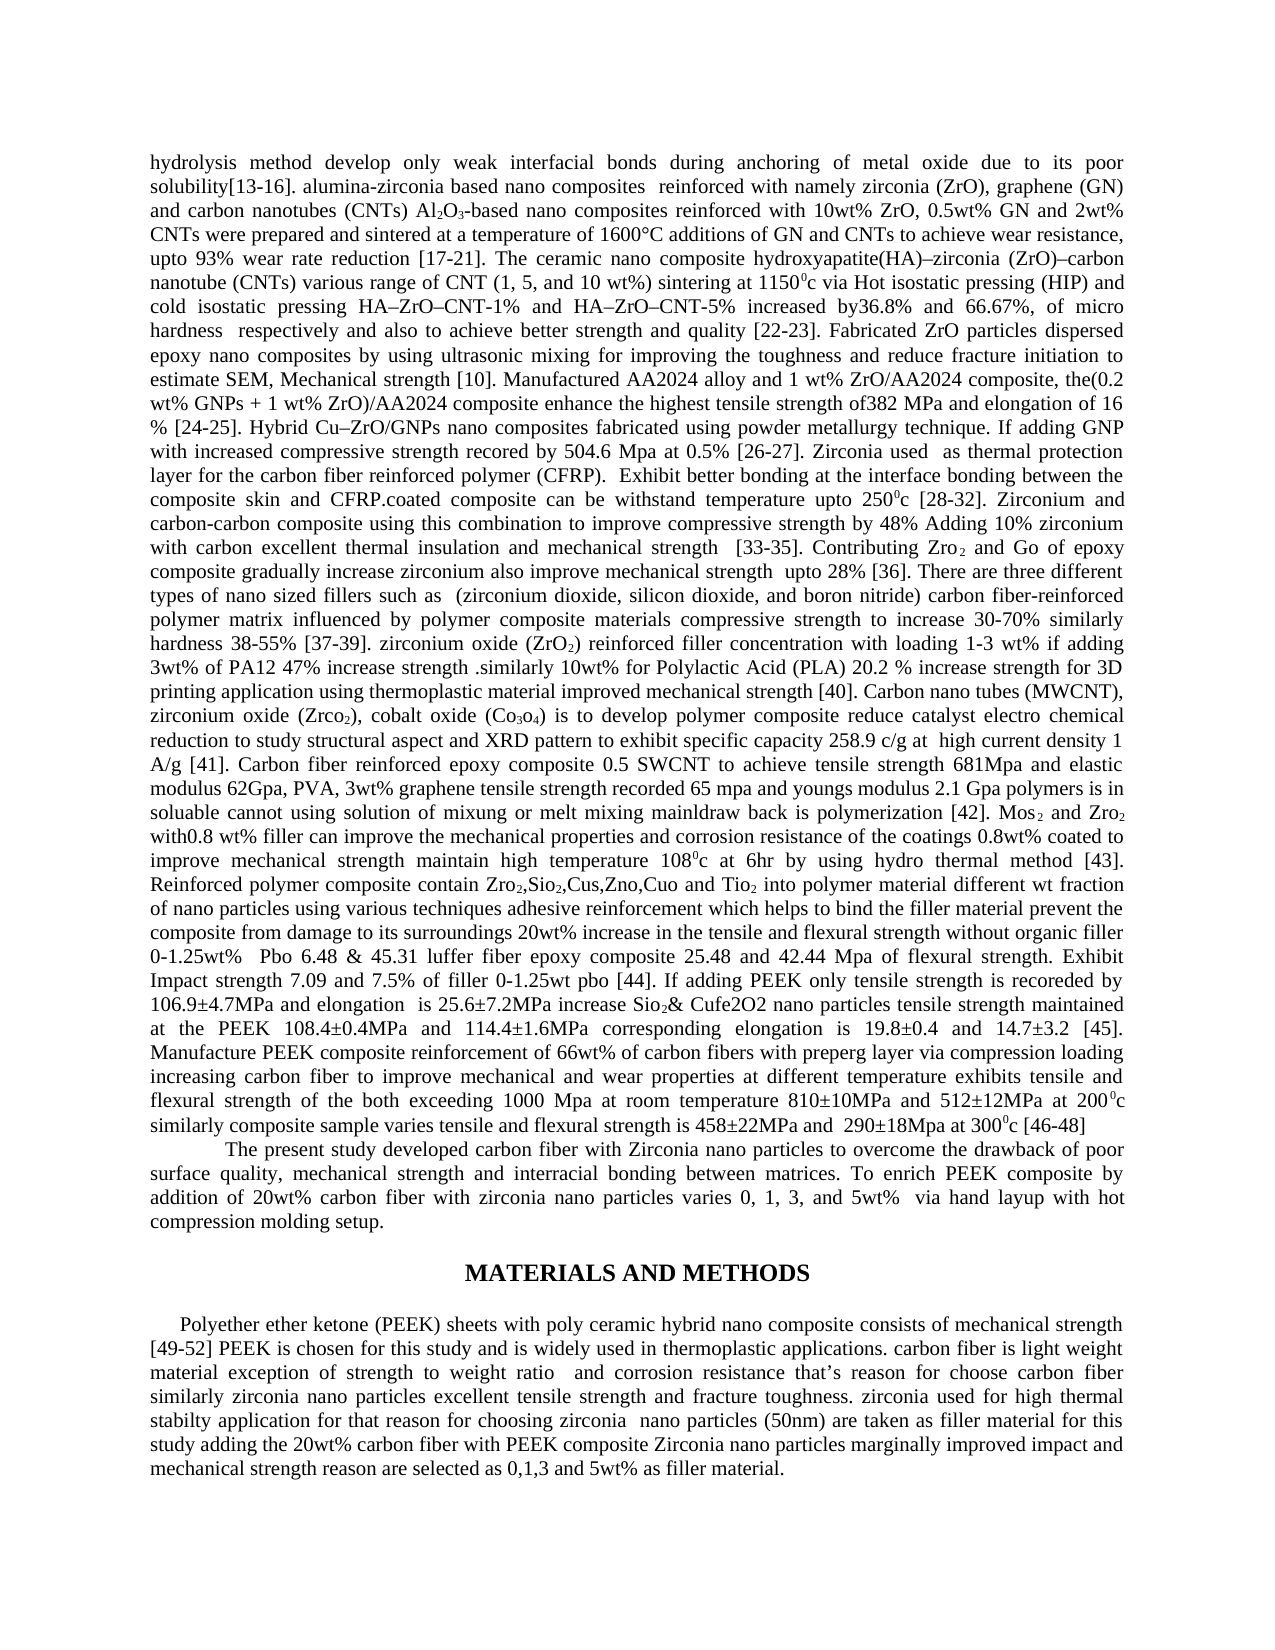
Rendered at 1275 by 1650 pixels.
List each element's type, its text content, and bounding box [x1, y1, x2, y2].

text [150, 150, 1125, 1137]
text Polyether ether ketone (PEEK) sheets with poly ceramic hybrid nano composite consists of mechanical strength [49-52] PEEK is chosen for this study and is widely used in thermoplastic applications. carbon fiber is light weight material exception of strength to weight ratio and corrosion resistance that’s reason for choose carbon fiber similarly zirconia nano particles excellent tensile strength and fracture toughness. zirconia used for high thermal stabilty application for that reason for choosing zirconia nano particles (50nm) are taken as filler material for this study adding the 20wt% carbon fiber with PEEK composite Zirconia nano particles marginally improved impact and mechanical strength reason are selected as 0,1,3 and 5wt% as filler material. [150, 1312, 1125, 1480]
subtitle Materials and Methods [150, 1258, 1125, 1287]
text The present study developed carbon fiber with Zirconia nano particles to overcome the drawback of poor surface quality, mechanical strength and interracial bonding between matrices. To enrich PEEK composite by addition of 20wt% carbon fiber with zirconia nano particles varies 0, 1, 3, and 5wt% via hand layup with hot compression molding setup. [150, 1137, 1125, 1233]
